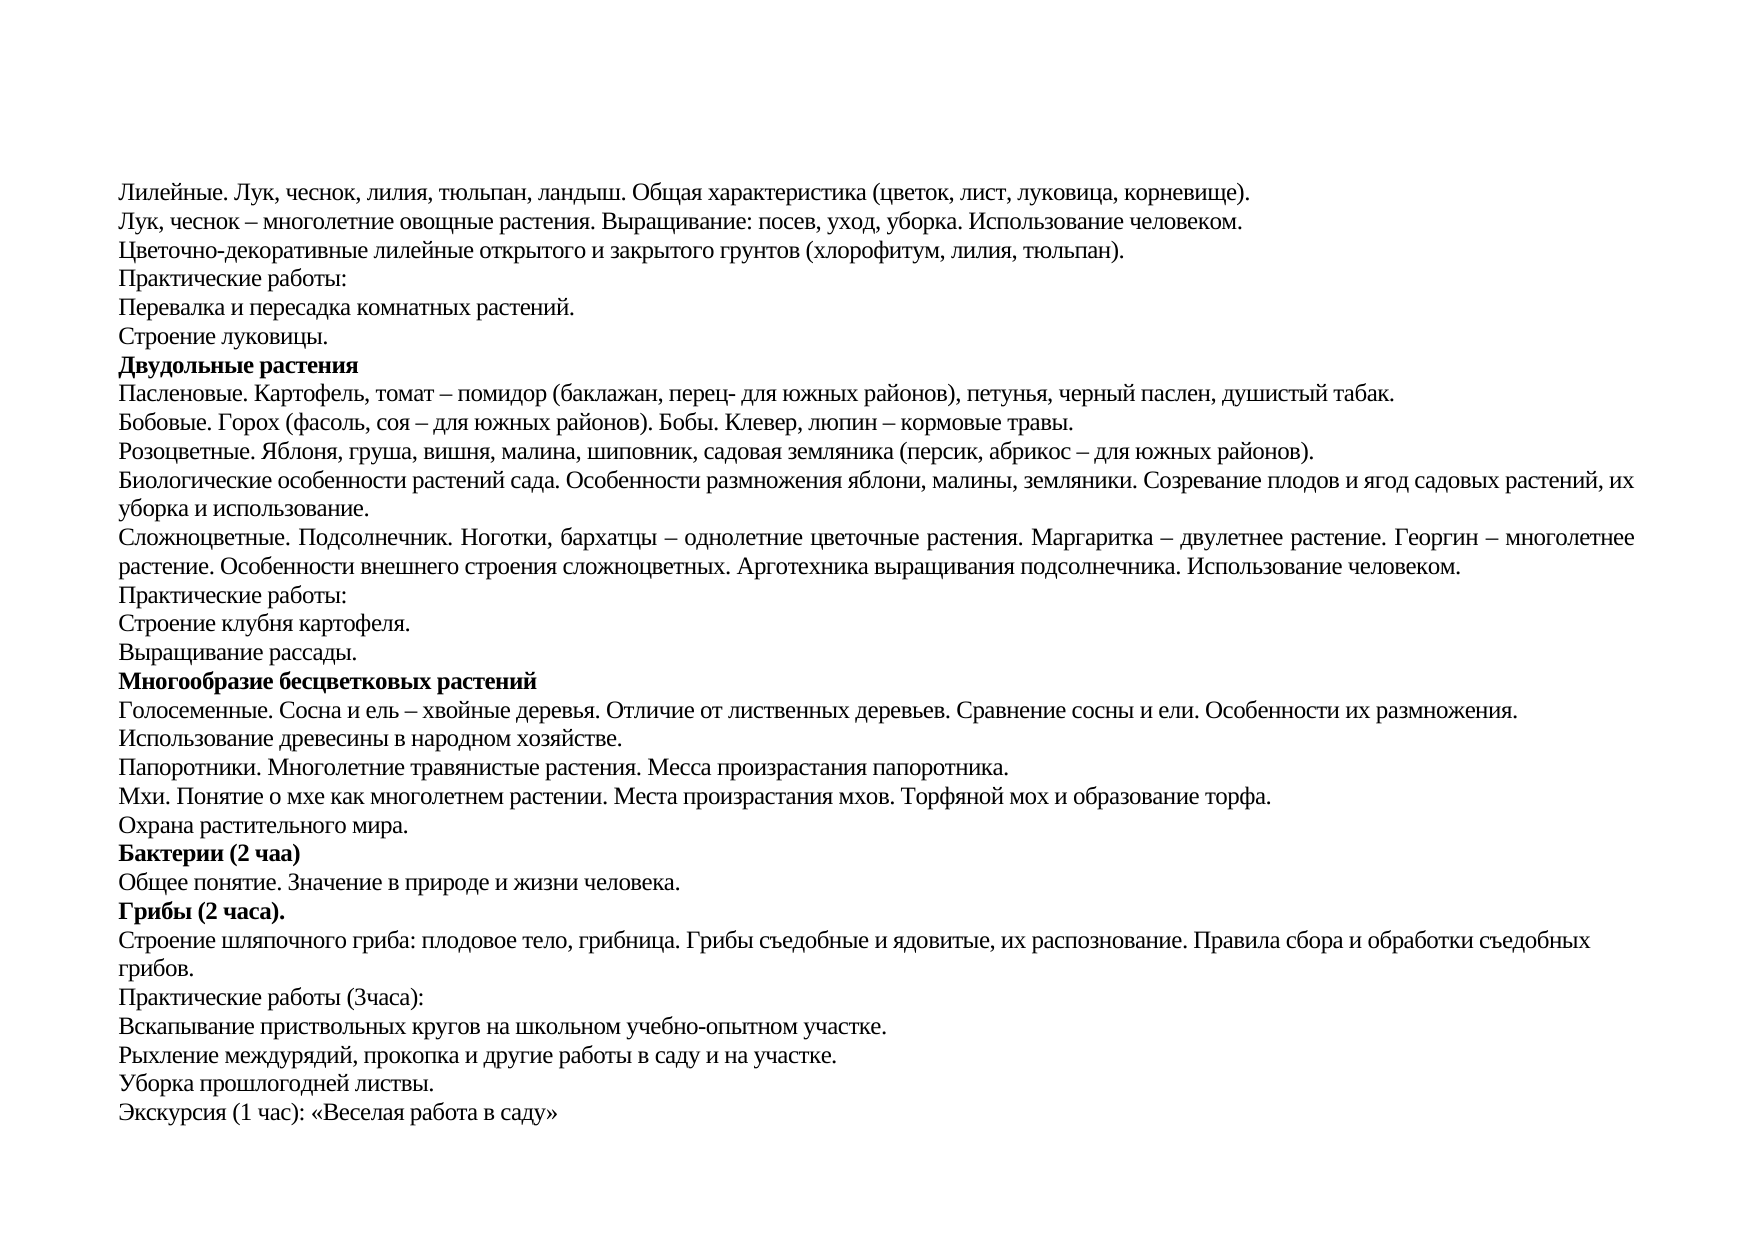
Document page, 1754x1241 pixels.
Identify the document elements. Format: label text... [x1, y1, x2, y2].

text Общее понятие. Значение в природе и жизни человека. [118, 867, 1636, 896]
text Бобовые. Горох (фасоль, соя – для южных районов). Бобы. Клевер, люпин – кормовые травы. [118, 407, 1636, 436]
text Уборка прошлогодней листвы. [118, 1068, 1636, 1097]
text Цветочно-декоративные лилейные открытого и закрытого грунтов (хлорофитум, лилия, тюльпан). [118, 235, 1636, 263]
text Строение шляпочного гриба: плодовое тело, грибница. Грибы съедобные и ядовитые, их распознование. Правила сбора и обработки съедобных грибов. [118, 925, 1636, 982]
text Рыхление междурядий, прокопка и другие работы в саду и на участке. [118, 1040, 1636, 1068]
text Папоротники. Многолетние травянистые растения. Месса произрастания папоротника. [118, 752, 1636, 781]
text Двудольные растения [118, 350, 1636, 378]
text Перевалка и пересадка комнатных растений. [118, 292, 1636, 321]
text Практические работы: [118, 580, 1636, 608]
text Мхи. Понятие о мхе как многолетнем растении. Места произрастания мхов. Торфяной мох и образование торфа. [118, 781, 1636, 810]
text Грибы (2 часа). [118, 896, 1636, 925]
text Практические работы (3часа): [118, 982, 1636, 1011]
text Бактерии (2 чаа) [118, 838, 1636, 867]
text Голосеменные. Сосна и ель – хвойные деревья. Отличие от лиственных деревьев. Сравнение сосны и ели. Особенности их размножения. Использование древесины в народном хозяйстве. [118, 695, 1636, 752]
text Пасленовые. Картофель, томат – помидор (баклажан, перец- для южных районов), петунья, черный паслен, душистый табак. [118, 378, 1636, 407]
text Розоцветные. Яблоня, груша, вишня, малина, шиповник, садовая земляника (персик, абрикос – для южных районов). [118, 436, 1636, 465]
text Строение клубня картофеля. [118, 608, 1636, 637]
text Практические работы: [118, 263, 1636, 292]
text Многообразие бесцветковых растений [118, 666, 1636, 695]
text Охрана растительного мира. [118, 810, 1636, 838]
text Биологические особенности растений сада. Особенности размножения яблони, малины, земляники. Созревание плодов и ягод садовых растений, их уборка и использование. [118, 465, 1636, 522]
text Сложноцветные. Подсолнечник. Ноготки, бархатцы – однолетние цветочные растения. Маргаритка – двулетнее растение. Георгин – многолетнее растение. Особенности внешнего строения сложноцветных. Арготехника выращивания подсолнечника. Использование человеком. [118, 522, 1636, 580]
text Экскурсия (1 час): «Веселая работа в саду» [118, 1097, 1636, 1126]
text Выращивание рассады. [118, 637, 1636, 666]
text Строение луковицы. [118, 321, 1636, 350]
text Лилейные. Лук, чеснок, лилия, тюльпан, ландыш. Общая характеристика (цветок, лист, луковица, корневище). [118, 177, 1636, 206]
text Лук, чеснок – многолетние овощные растения. Выращивание: посев, уход, уборка. Использование человеком. [118, 206, 1636, 235]
text Вскапывание приствольных кругов на школьном учебно-опытном участке. [118, 1011, 1636, 1040]
